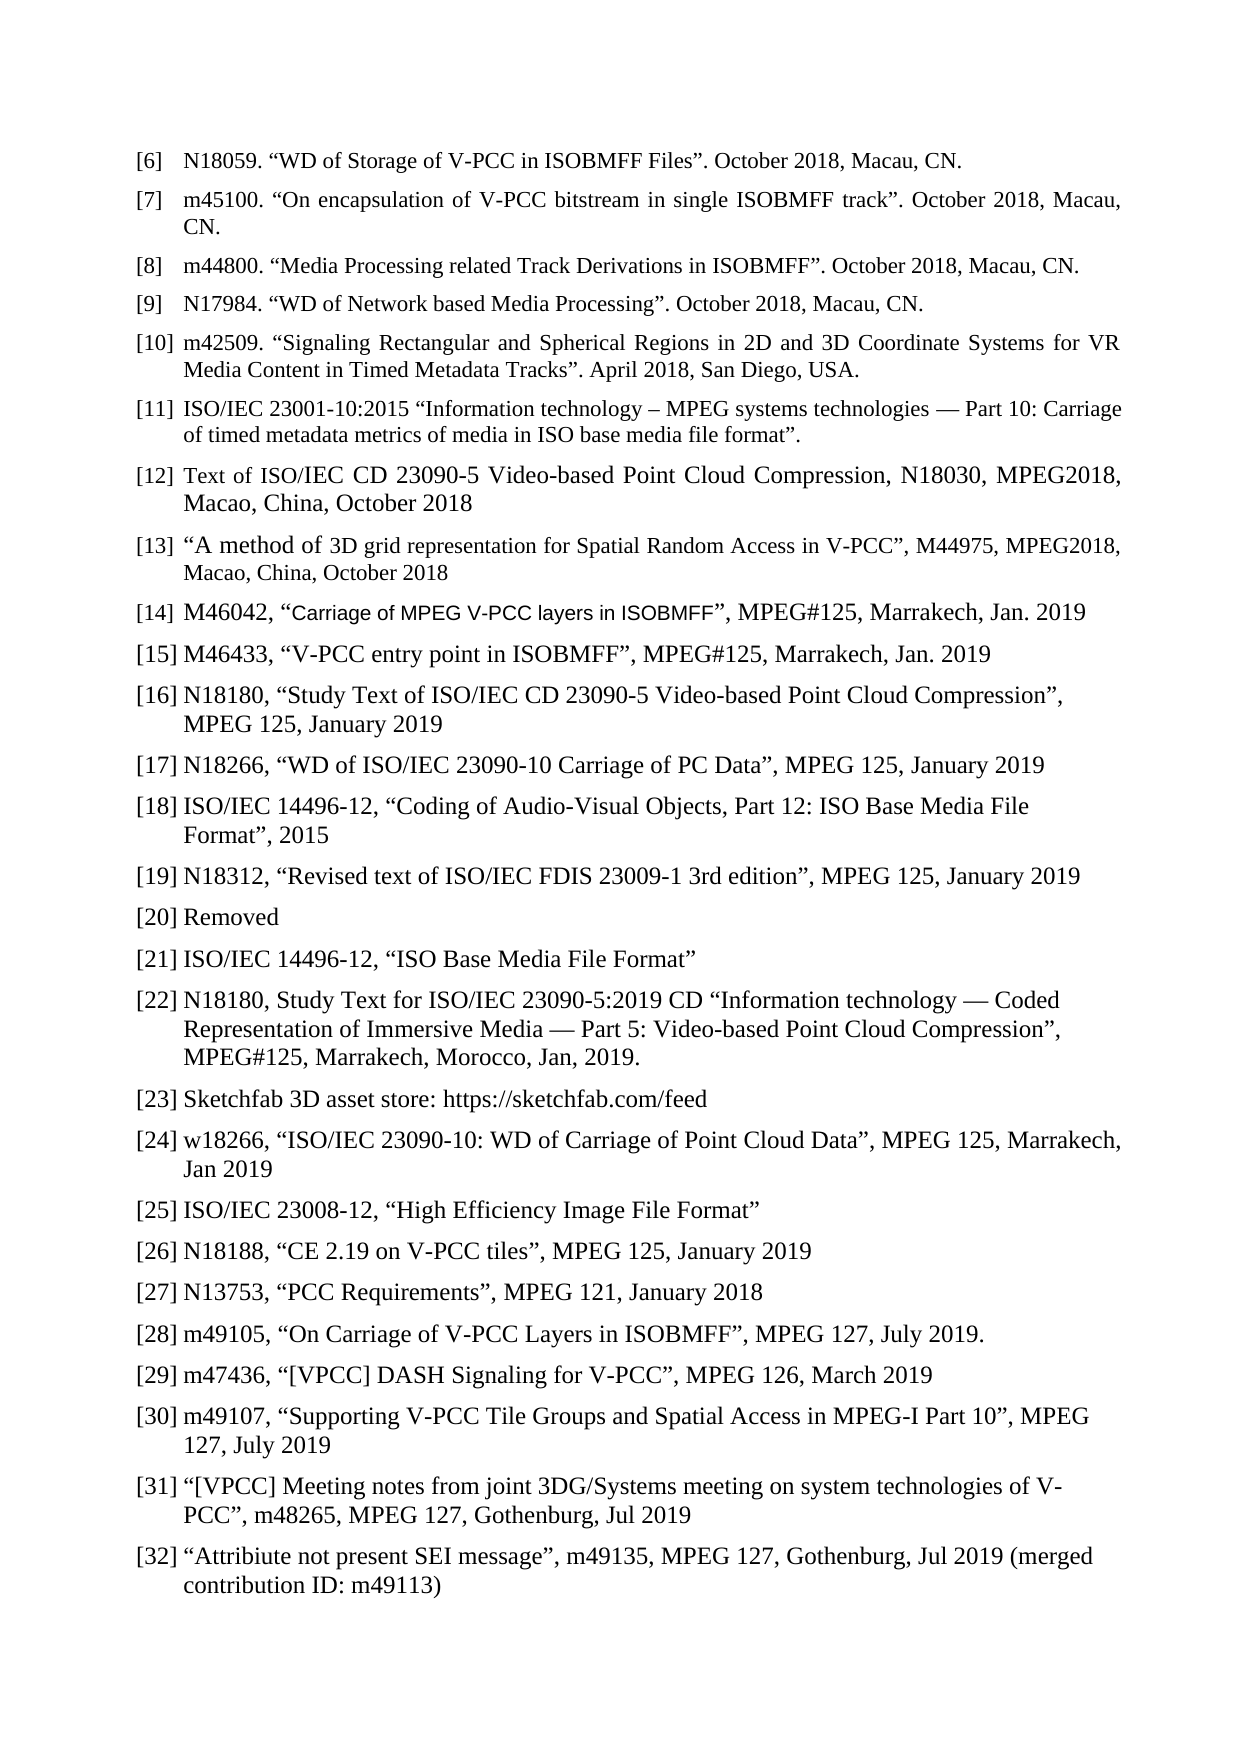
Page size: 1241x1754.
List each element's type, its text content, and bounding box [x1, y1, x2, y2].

text “Attribiute not present SEI message”, m49135, MPEG 127, Gothenburg, Jul 2019 (merged contribution ID: m49113) [136, 1541, 1122, 1599]
text N18312, “Revised text of ISO/IEC FDIS 23009-1 3rd edition”, MPEG 125, January 2019 [136, 861, 1122, 890]
text m45100. “On encapsulation of V-PCC bitstream in single ISOBMFF track”. October 2018, Macau, CN. [136, 186, 1122, 239]
text Text of ISO/IEC CD 23090-5 Video-based Point Cloud Compression, N18030, MPEG2018, Macao, China, October 2018 [136, 460, 1122, 517]
text w18266, “ISO/IEC 23090-10: WD of Carriage of Point Cloud Data”, MPEG 125, Marrakech, Jan 2019 [136, 1125, 1122, 1182]
text N18180, Study Text for ISO/IEC 23090-5:2019 CD “Information technology — Coded Representation of Immersive Media — Part 5: Video-based Point Cloud Compression”, MPEG#125, Marrakech, Morocco, Jan, 2019. [136, 985, 1122, 1071]
text M46433, “V-PCC entry point in ISOBMFF”, MPEG#125, Marrakech, Jan. 2019 [136, 639, 1122, 667]
text “[VPCC] Meeting notes from joint 3DG/Systems meeting on system technologies of V-PCC”, m48265, MPEG 127, Gothenburg, Jul 2019 [136, 1471, 1122, 1529]
text N18180, “Study Text of ISO/IEC CD 23090-5 Video-based Point Cloud Compression”, MPEG 125, January 2019 [136, 680, 1122, 737]
text m44800. “Media Processing related Track Derivations in ISOBMFF”. October 2018, Macau, CN. [136, 252, 1122, 278]
text ISO/IEC 23001-10:2015 “Information technology – MPEG systems technologies — Part 10: Carriage of timed metadata metrics of media in ISO base media file format”. [136, 394, 1122, 447]
text “A method of 3D grid representation for Spatial Random Access in V-PCC”, M44975, MPEG2018, Macao, China, October 2018 [136, 530, 1122, 585]
text m49107, “Supporting V-PCC Tile Groups and Spatial Access in MPEG-I Part 10”, MPEG 127, July 2019 [136, 1401, 1122, 1459]
text Removed [136, 902, 1122, 931]
text N13753, “PCC Requirements”, MPEG 121, January 2018 [136, 1277, 1122, 1306]
text N17984. “WD of Network based Media Processing”. October 2018, Macau, CN. [136, 291, 1122, 317]
text m42509. “Signaling Rectangular and Spherical Regions in 2D and 3D Coordinate Systems for VR Media Content in Timed Metadata Tracks”. April 2018, San Diego, USA. [136, 329, 1122, 382]
text m47436, “[VPCC] DASH Signaling for V-PCC”, MPEG 126, March 2019 [136, 1360, 1122, 1389]
text Sketchfab 3D asset store: https://sketchfab.com/feed [136, 1084, 1122, 1112]
text N18188, “CE 2.19 on V-PCC tiles”, MPEG 125, January 2019 [136, 1236, 1122, 1265]
text N18059. “WD of Storage of V-PCC in ISOBMFF Files”. October 2018, Macau, CN. [136, 148, 1122, 174]
text ISO/IEC 23008-12, “High Efficiency Image File Format” [136, 1195, 1122, 1224]
text m49105, “On Carriage of V-PCC Layers in ISOBMFF”, MPEG 127, July 2019. [136, 1319, 1122, 1347]
text M46042, “Carriage of MPEG V-PCC layers in ISOBMFF”, MPEG#125, Marrakech, Jan. 2019 [136, 597, 1122, 626]
text ISO/IEC 14496-12, “ISO Base Media File Format” [136, 944, 1122, 972]
text N18266, “WD of ISO/IEC 23090-10 Carriage of PC Data”, MPEG 125, January 2019 [136, 750, 1122, 779]
text ISO/IEC 14496-12, “Coding of Audio-Visual Objects, Part 12: ISO Base Media File Format”, 2015 [136, 791, 1122, 849]
